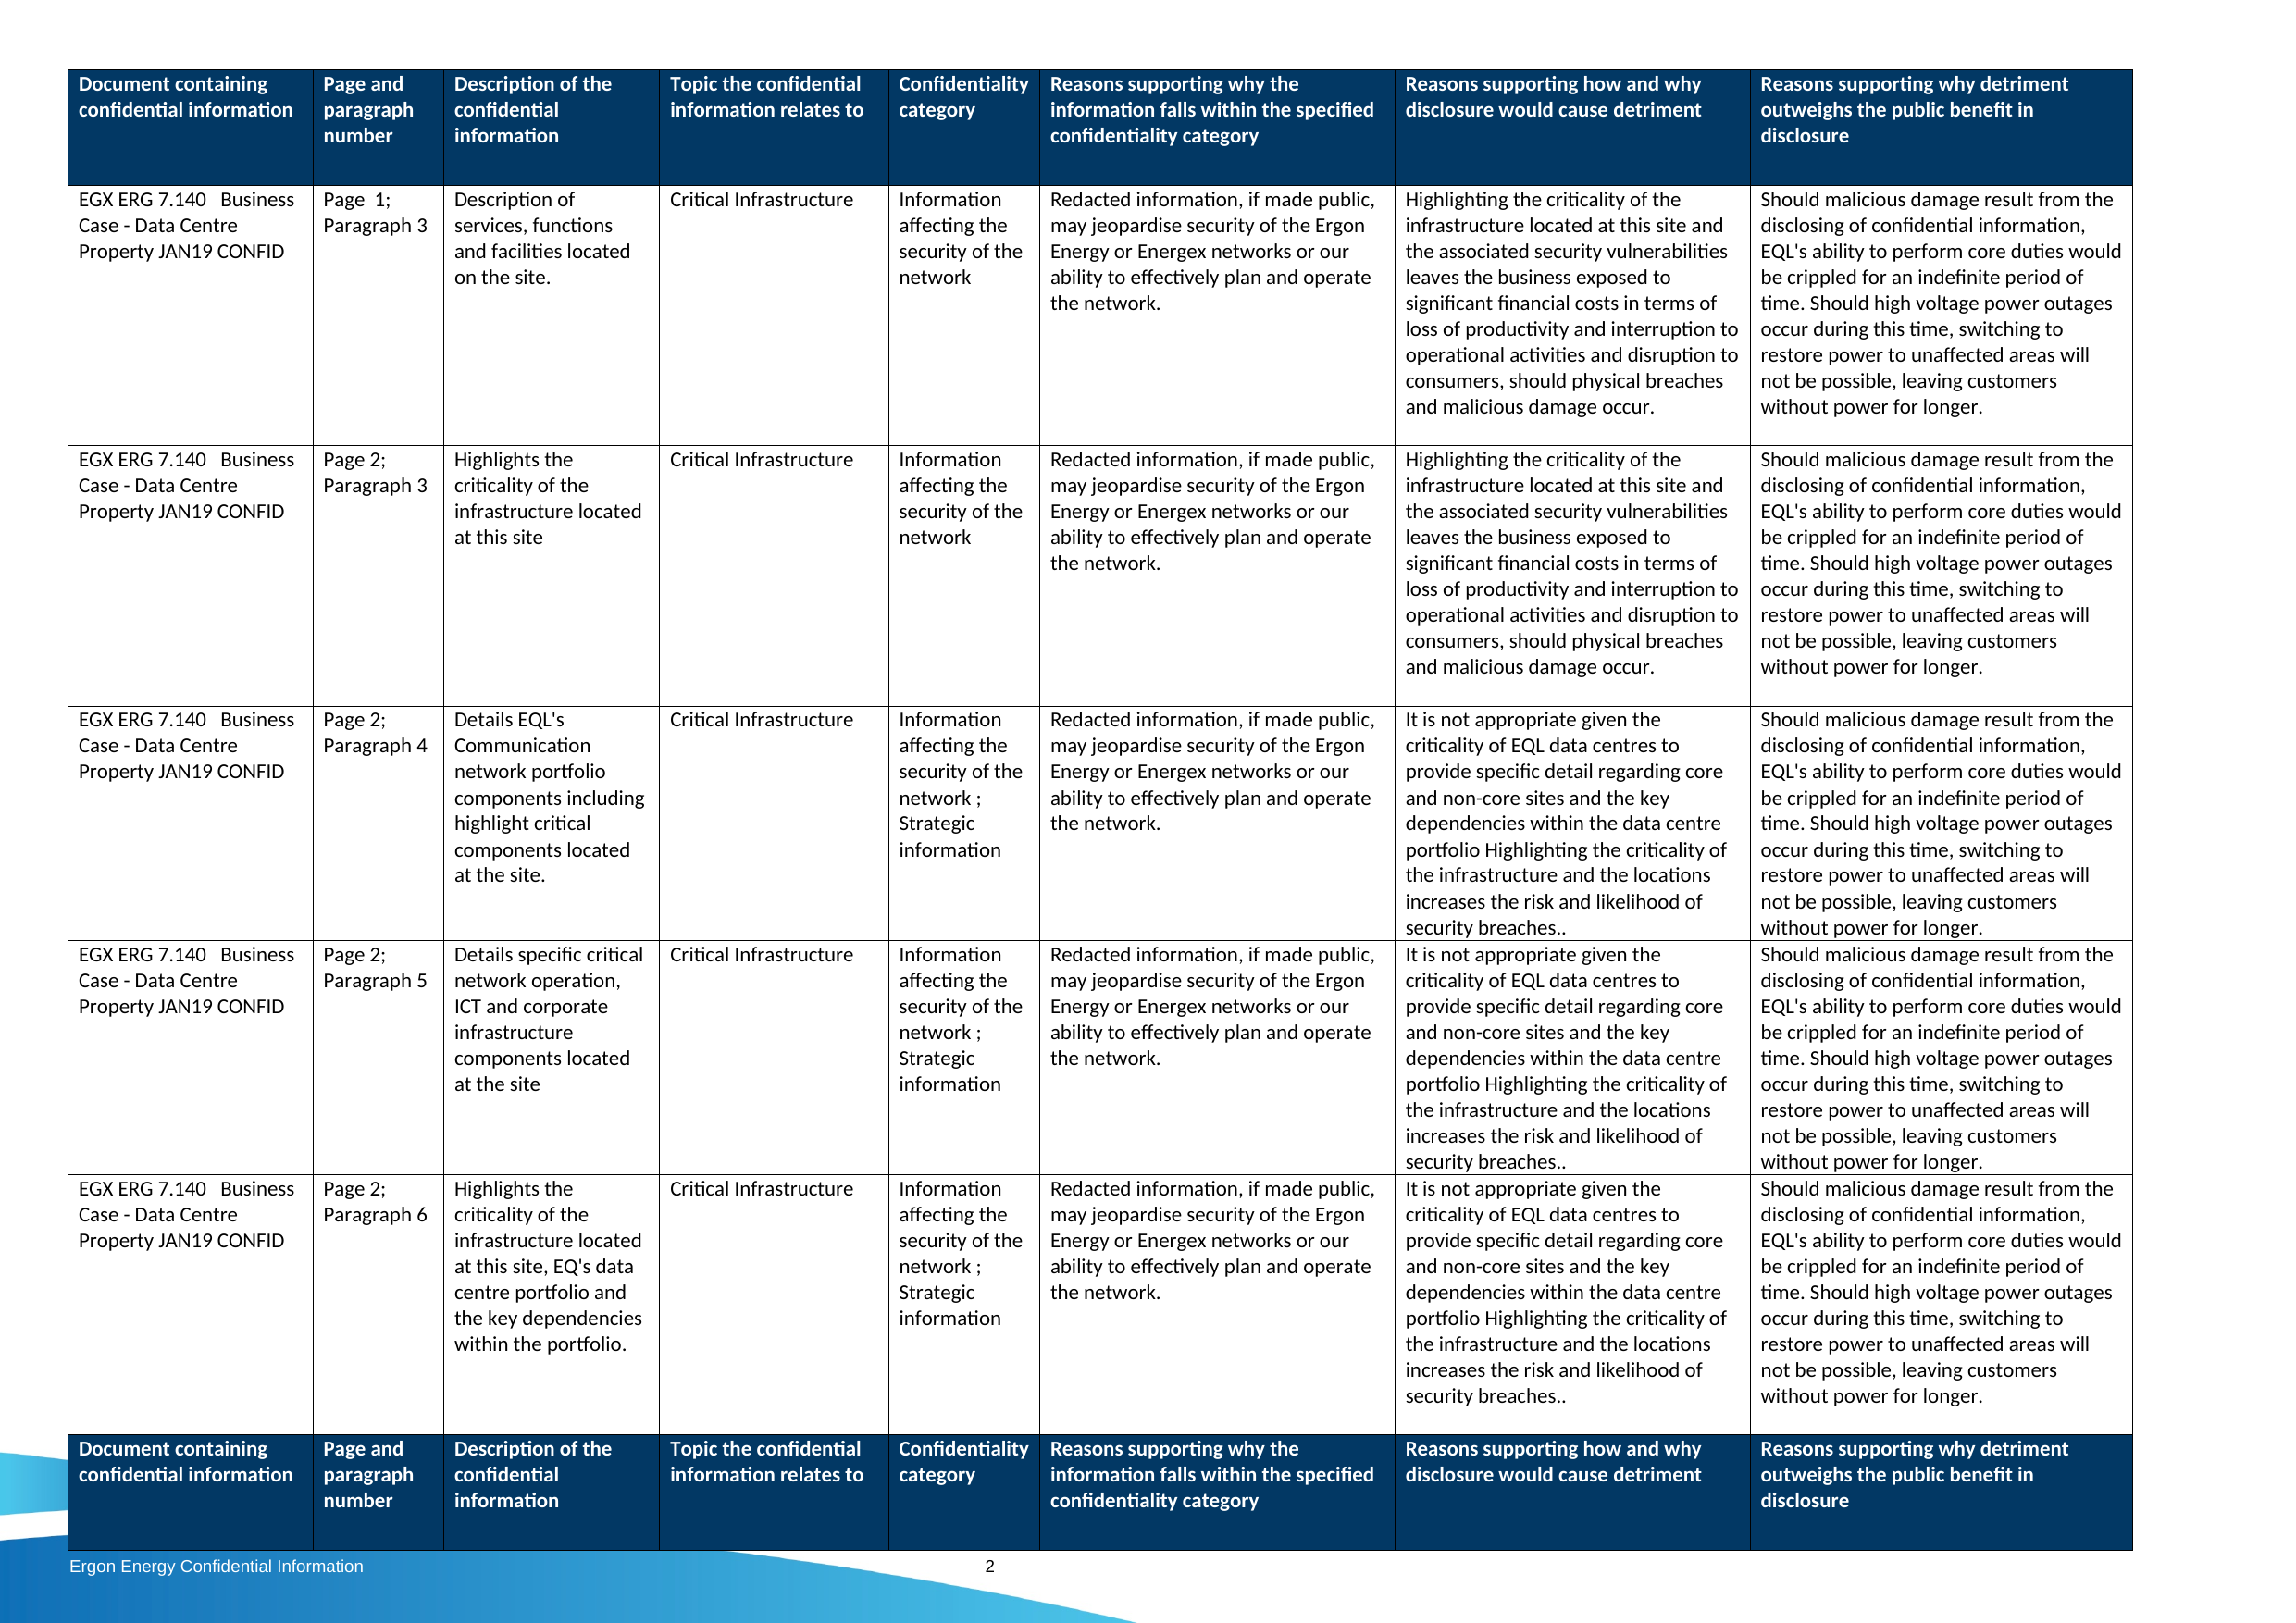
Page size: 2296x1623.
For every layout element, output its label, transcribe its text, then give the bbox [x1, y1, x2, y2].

table_cell Critical Infrastructure [660, 1175, 888, 1434]
table_cell Document containing confidential information [68, 70, 313, 185]
table_cell Reasons supporting why the information falls within the specified confidentiality category [1040, 70, 1395, 185]
table_cell Topic the confidential information relates to [660, 1435, 888, 1550]
table_cell Document containing confidential information [68, 1435, 313, 1550]
table_cell Reasons supporting how and why disclosure would cause detriment [1396, 1435, 1750, 1550]
table_cell Reasons supporting how and why disclosure would cause detriment [1396, 70, 1750, 185]
table_cell EGX ERG 7.140 Business Case - Data Centre Property JAN19 CONFID [68, 941, 313, 1174]
table_cell Confidentiality category [889, 70, 1039, 185]
table_cell Details EQL's Communication network portfolio components including highlight critical components located at the site. [444, 707, 659, 940]
table_cell Page 2; Paragraph 5 [314, 941, 443, 1174]
table_cell Critical Infrastructure [660, 446, 888, 705]
table_cell Confidentiality category [889, 1435, 1039, 1550]
table_cell Description of the confidential information [444, 70, 659, 185]
picture [0, 1431, 1137, 1623]
table_cell EGX ERG 7.140 Business Case - Data Centre Property JAN19 CONFID [68, 1175, 313, 1434]
table_cell EGX ERG 7.140 Business Case - Data Centre Property JAN19 CONFID [68, 446, 313, 705]
table_cell Page 2; Paragraph 3 [314, 446, 443, 705]
table_cell Topic the confidential information relates to [660, 70, 888, 185]
table_cell Information affecting the security of the network [889, 446, 1039, 705]
table_cell Page 2; Paragraph 6 [314, 1175, 443, 1434]
table_cell Page and paragraph number [314, 1435, 443, 1550]
table_cell Information affecting the security of the network ; Strategic information [889, 1175, 1039, 1434]
table_cell Description of the confidential information [444, 1435, 659, 1550]
table_cell Reasons supporting why the information falls within the specified confidentiality category [1040, 1435, 1395, 1550]
table_cell Critical Infrastructure [660, 941, 888, 1174]
table_cell Description of services, functions and facilities located on the site. [444, 186, 659, 445]
table_cell Information affecting the security of the network ; Strategic information [889, 707, 1039, 940]
table_cell Highlights the criticality of the infrastructure located at this site, EQ's data centre portfolio and the key dependencies within the portfolio. [444, 1175, 659, 1434]
table_cell Page and paragraph number [314, 70, 443, 185]
table_cell Reasons supporting why detriment outweighs the public benefit in disclosure [1751, 70, 2132, 185]
table_cell Information affecting the security of the network [889, 186, 1039, 445]
table_cell Page 1; Paragraph 3 [314, 186, 443, 445]
table_cell EGX ERG 7.140 Business Case - Data Centre Property JAN19 CONFID [68, 186, 313, 445]
table_cell Page 2; Paragraph 4 [314, 707, 443, 940]
table_cell Critical Infrastructure [660, 707, 888, 940]
table_cell Highlights the criticality of the infrastructure located at this site [444, 446, 659, 705]
table_cell EGX ERG 7.140 Business Case - Data Centre Property JAN19 CONFID [68, 707, 313, 940]
table_cell Information affecting the security of the network ; Strategic information [889, 941, 1039, 1174]
table_cell Critical Infrastructure [660, 186, 888, 445]
table_cell Reasons supporting why detriment outweighs the public benefit in disclosure [1751, 1435, 2132, 1550]
table_cell Details specific critical network operation, ICT and corporate infrastructure components located at the site [444, 941, 659, 1174]
